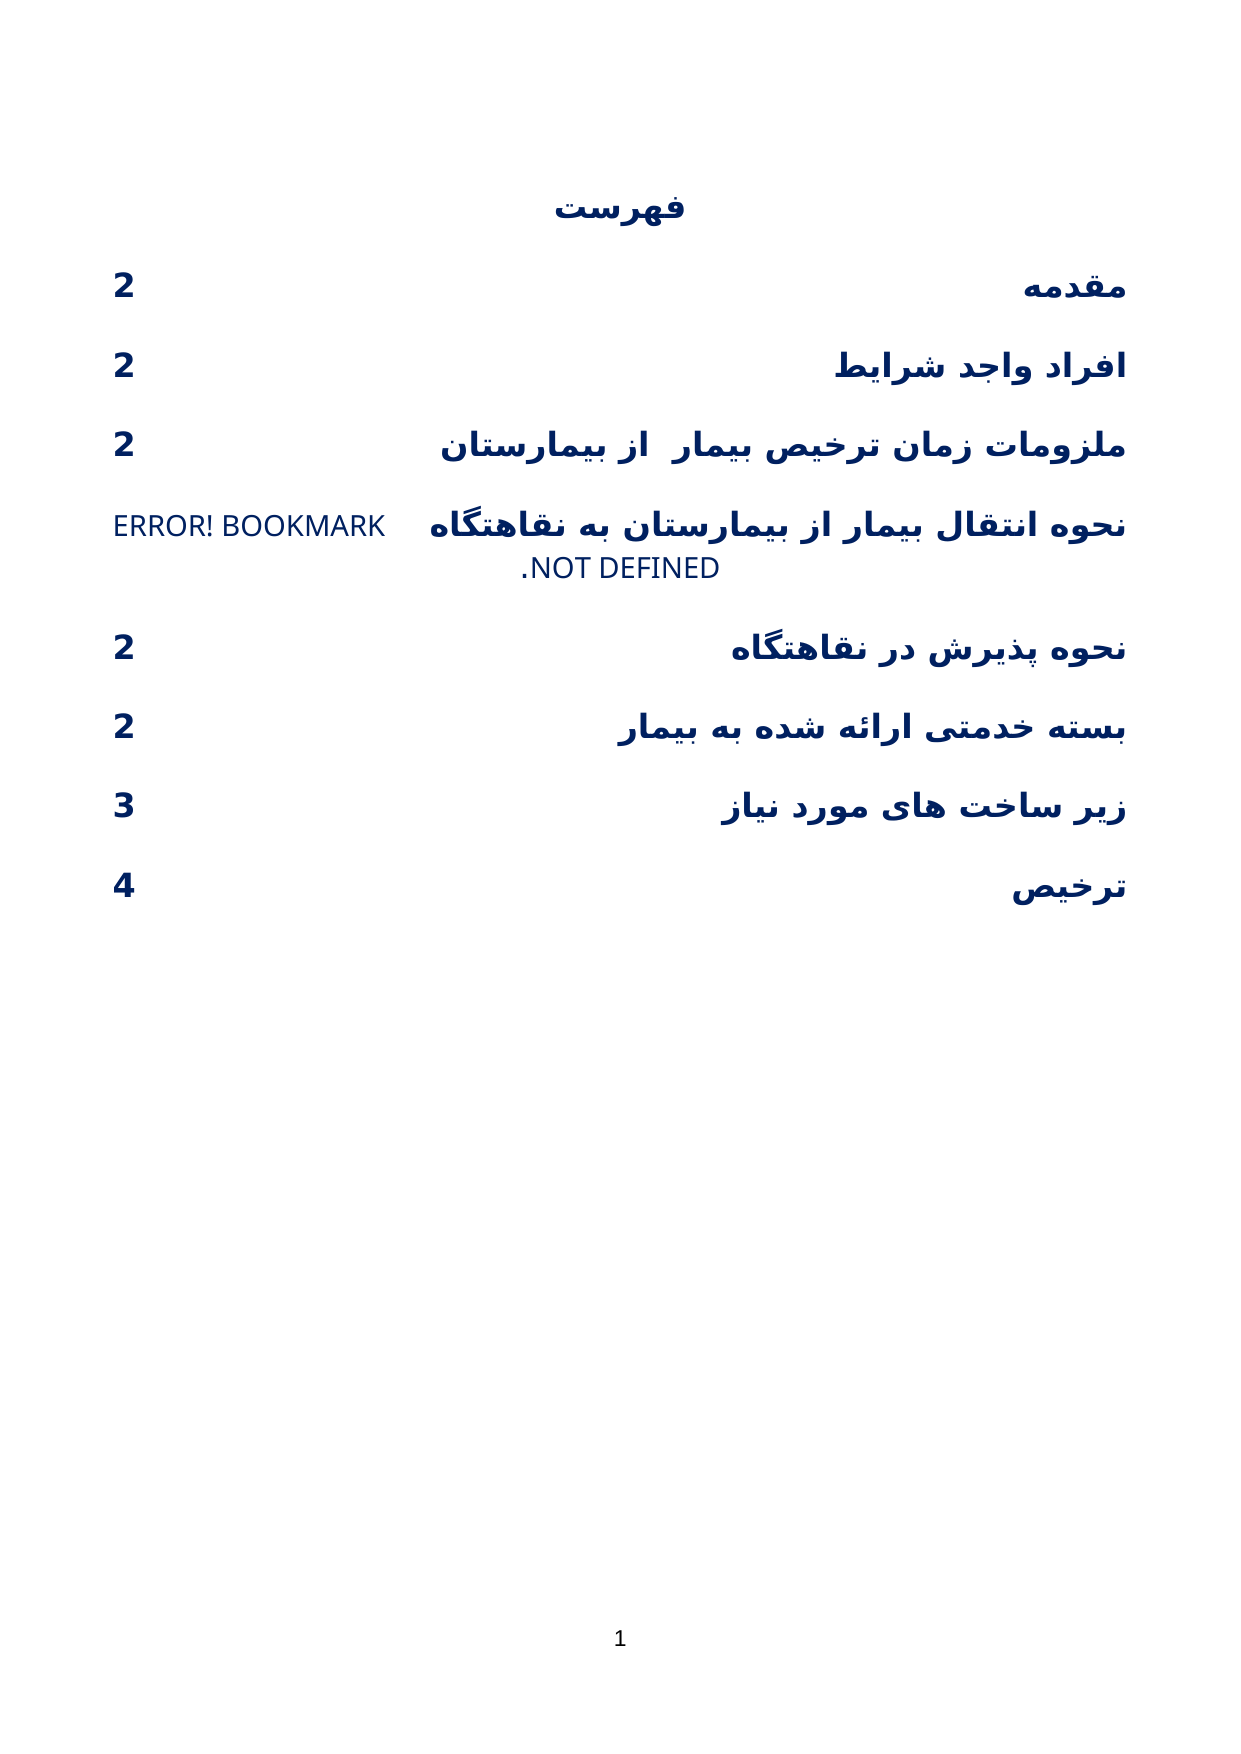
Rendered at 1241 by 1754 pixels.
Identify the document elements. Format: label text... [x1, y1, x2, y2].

text نحوه انتقال بیمار از بیمارستان به نقاهتگاه Error! Bookmark not defined. [112, 505, 1128, 587]
text مقدمه 2 [112, 267, 1128, 306]
text ملزومات زمان ترخیص بیمار از بیمارستان 2 [112, 426, 1128, 464]
text ترخیص 4 [112, 866, 1128, 905]
text بسته خدمتی ارائه شده به بیمار 2 [112, 707, 1128, 746]
text زیر ساخت های مورد نیاز 3 [112, 787, 1128, 826]
text نحوه پذیرش در نقاهتگاه 2 [112, 628, 1128, 667]
text افراد واجد شرایط 2 [112, 346, 1128, 385]
text فهرست [112, 187, 1128, 226]
